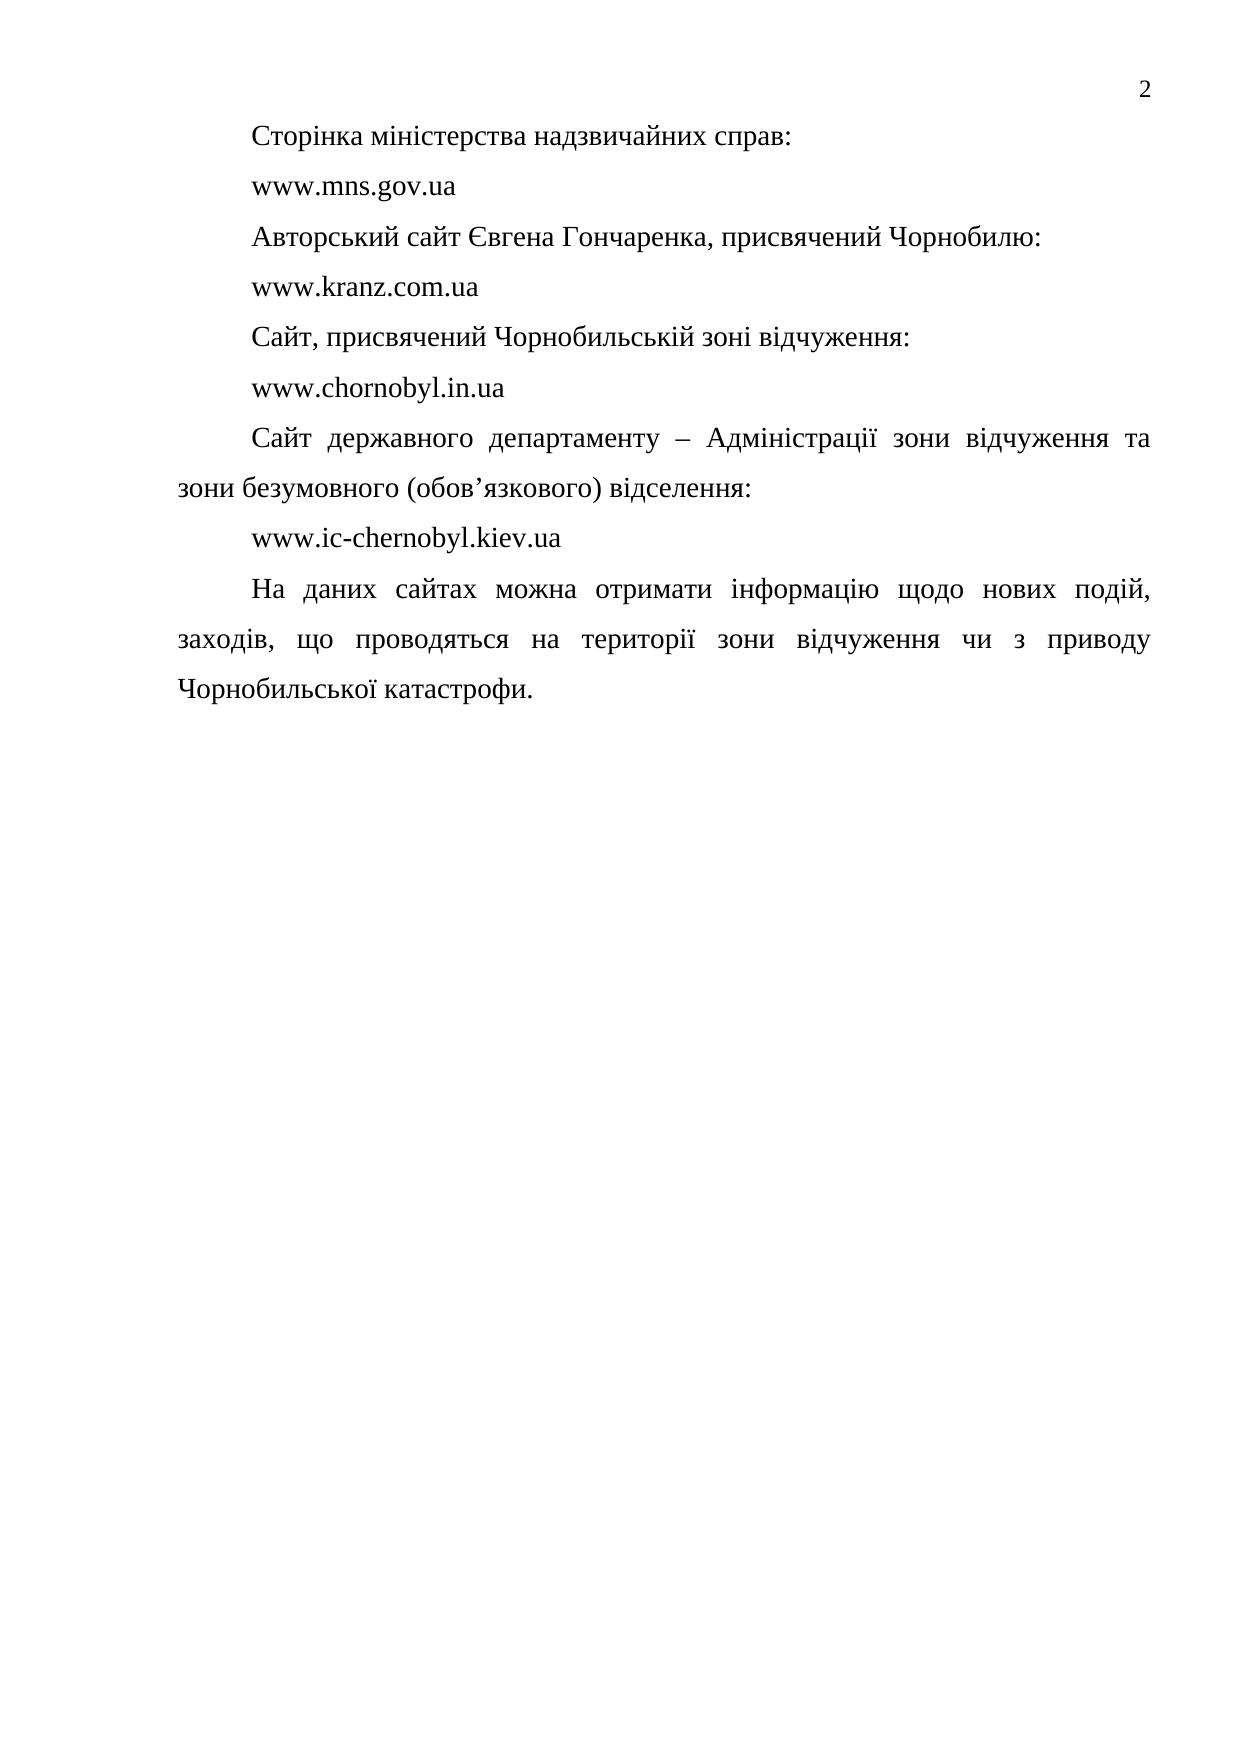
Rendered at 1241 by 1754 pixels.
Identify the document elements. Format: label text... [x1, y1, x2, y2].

text Авторський сайт Євгена Гончаренка, присвячений Чорнобилю: [177, 219, 1152, 252]
text www.kranz.com.ua [177, 269, 1152, 303]
text Сайт, присвячений Чорнобильській зоні відчуження: [177, 319, 1152, 353]
text www.mns.gov.ua [177, 168, 1152, 202]
text www.ic-chernobyl.kiev.ua [177, 521, 1152, 554]
text Сторінка міністерства надзвичайних справ: [177, 118, 1152, 152]
text На даних сайтах можна отримати інформацію щодо нових подій, заходів, що проводяться на території зони відчуження чи з приводу Чорнобильської катастрофи. [177, 571, 1152, 705]
text www.chornobyl.in.ua [177, 370, 1152, 403]
text Сайт державного департаменту – Адміністрації зони відчуження та зони безумовного (обов’язкового) відселення: [177, 420, 1152, 504]
